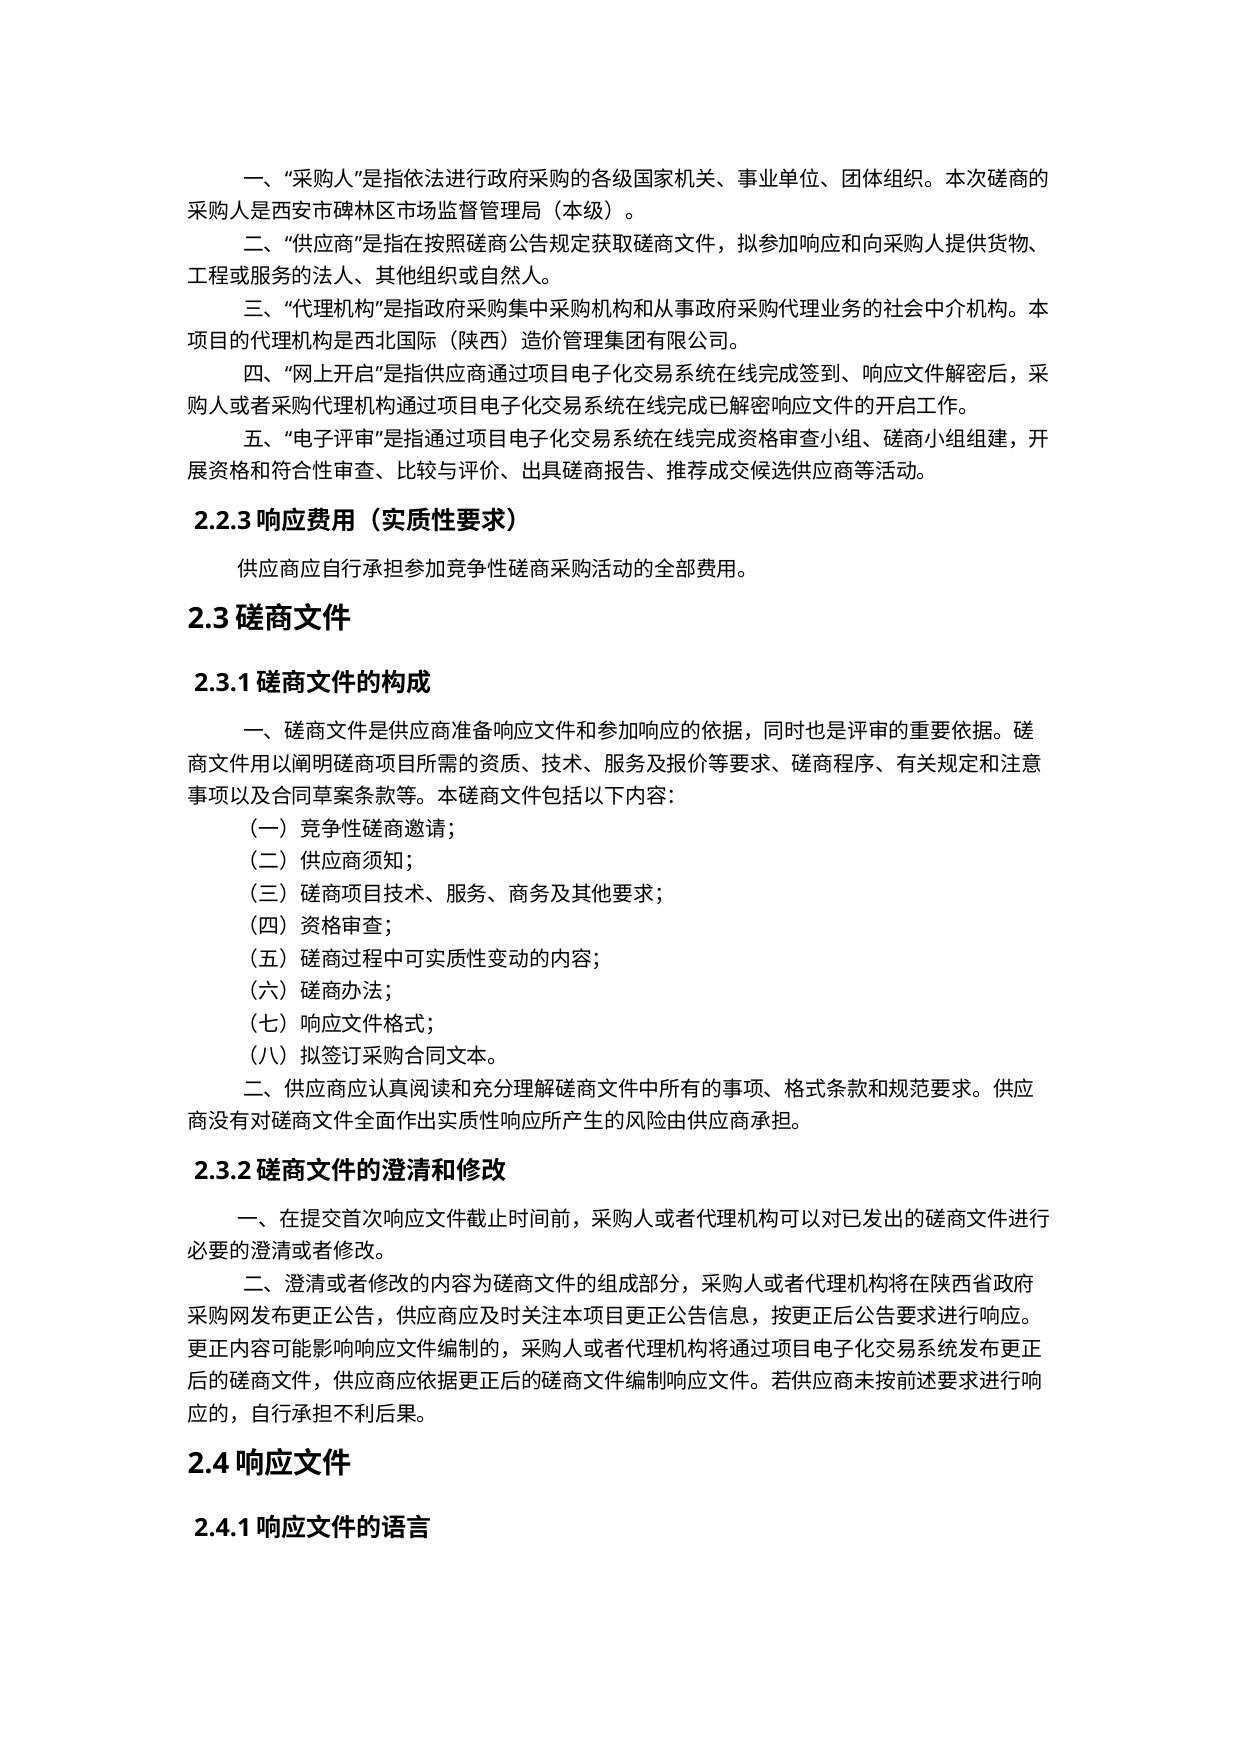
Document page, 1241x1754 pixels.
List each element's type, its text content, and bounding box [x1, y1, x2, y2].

text 2.3.1磋商文件的构成 [187, 649, 1053, 714]
text 二、“供应商”是指在按照磋商公告规定获取磋商文件，拟参加响应和向采购人提供货物、工程或服务的法人、其他组织或自然人。 [187, 227, 1053, 292]
text 2.4.1响应文件的语言 [187, 1494, 1053, 1559]
text 五、“电子评审”是指通过项目电子化交易系统在线完成资格审查小组、磋商小组组建，开展资格和符合性审查、比较与评价、出具磋商报告、推荐成交候选供应商等活动。 [187, 422, 1053, 487]
text 四、“网上开启”是指供应商通过项目电子化交易系统在线完成签到、响应文件解密后，采购人或者采购代理机构通过项目电子化交易系统在线完成已解密响应文件的开启工作。 [187, 357, 1053, 422]
text （三）磋商项目技术、服务、商务及其他要求； [187, 877, 1053, 909]
text （七）响应文件格式； [187, 1007, 1053, 1039]
text （一）竞争性磋商邀请； [187, 812, 1053, 844]
text 一、磋商文件是供应商准备响应文件和参加响应的依据，同时也是评审的重要依据。磋商文件用以阐明磋商项目所需的资质、技术、服务及报价等要求、磋商程序、有关规定和注意事项以及合同草案条款等。本磋商文件包括以下内容： [187, 714, 1053, 812]
text 二、供应商应认真阅读和充分理解磋商文件中所有的事项、格式条款和规范要求。供应商没有对磋商文件全面作出实质性响应所产生的风险由供应商承担。 [187, 1072, 1053, 1137]
text （二）供应商须知； [187, 844, 1053, 877]
text 一、“采购人”是指依法进行政府采购的各级国家机关、事业单位、团体组织。本次磋商的采购人是西安市碑林区市场监督管理局（本级）。 [187, 162, 1053, 227]
text 2.4响应文件 [187, 1429, 1053, 1494]
text 二、澄清或者修改的内容为磋商文件的组成部分，采购人或者代理机构将在陕西省政府采购网发布更正公告，供应商应及时关注本项目更正公告信息，按更正后公告要求进行响应。更正内容可能影响响应文件编制的，采购人或者代理机构将通过项目电子化交易系统发布更正后的磋商文件，供应商应依据更正后的磋商文件编制响应文件。若供应商未按前述要求进行响应的，自行承担不利后果。 [187, 1267, 1053, 1429]
text 一、在提交首次响应文件截止时间前，采购人或者代理机构可以对已发出的磋商文件进行必要的澄清或者修改。 [187, 1202, 1053, 1267]
text （八）拟签订采购合同文本。 [187, 1039, 1053, 1072]
text 三、“代理机构”是指政府采购集中采购机构和从事政府采购代理业务的社会中介机构。本项目的代理机构是西北国际（陕西）造价管理集团有限公司。 [187, 292, 1053, 357]
text 2.3磋商文件 [187, 584, 1053, 649]
text 2.3.2磋商文件的澄清和修改 [187, 1137, 1053, 1202]
text （四）资格审查； [187, 909, 1053, 942]
text （六）磋商办法； [187, 974, 1053, 1007]
text 供应商应自行承担参加竞争性磋商采购活动的全部费用。 [187, 552, 1053, 584]
text （五）磋商过程中可实质性变动的内容； [187, 942, 1053, 974]
text 2.2.3响应费用（实质性要求） [187, 487, 1053, 552]
